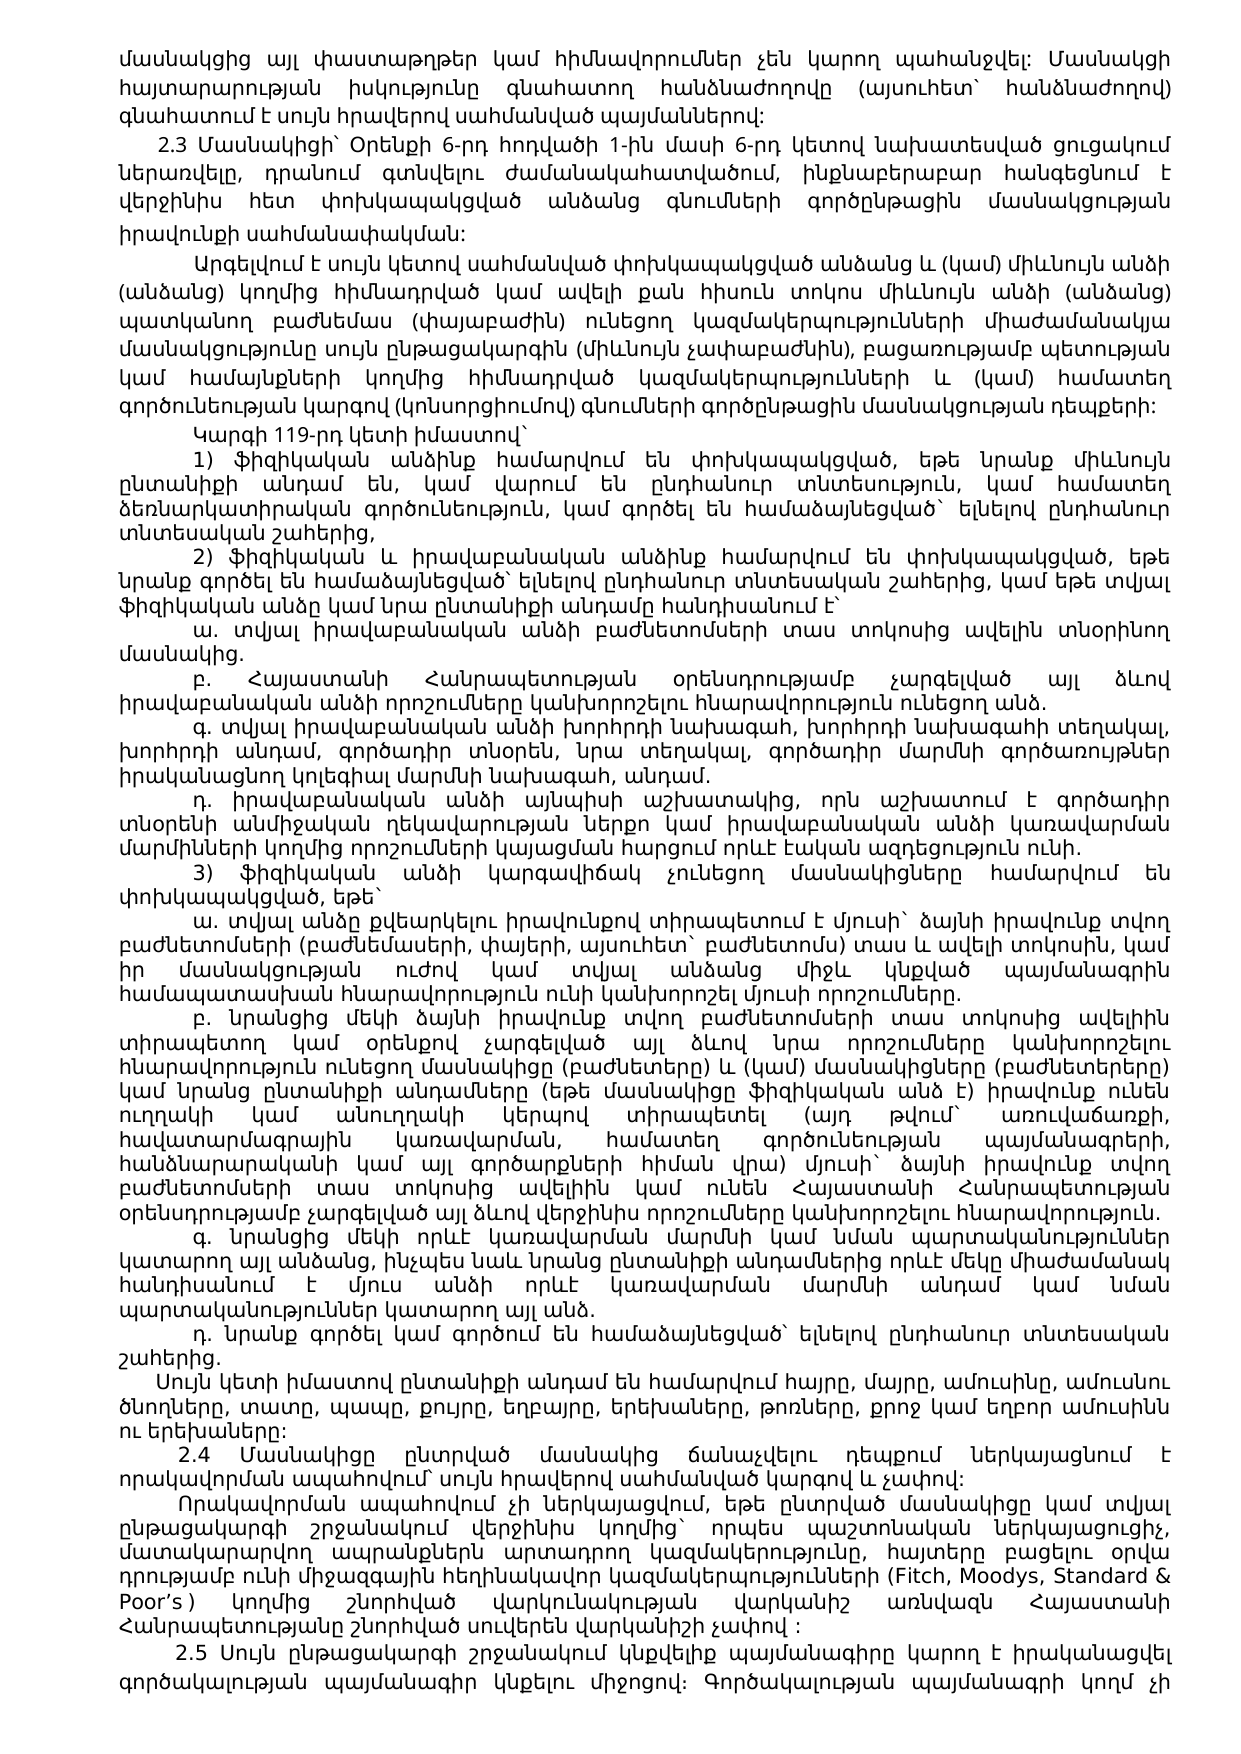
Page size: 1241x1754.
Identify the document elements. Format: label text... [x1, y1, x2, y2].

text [118, 1638, 1171, 1695]
text ա. տվյալ իրավաբանական անձի բաժնետոմսերի տաս տոկոսից ավելին տնօրինող մասնակից. [118, 618, 1171, 667]
text գ. նրանցից մեկի որևէ կառավարման մարմնի կամ նման պարտականություններ կատարող այլ անձանց, ինչպես նաև նրանց ընտանիքի անդամներից որևէ մեկը միաժամանակ հանդիսանում է մյուս անձի որևէ կառավարման մարմնի անդամ կամ նման պարտականություններ կատարող այլ անձ. [118, 1225, 1171, 1322]
text բ. նրանցից մեկի ձայնի իրավունք տվող բաժնետոմսերի տաս տոկոսից ավելիին տիրապետող կամ օրենքով չարգելված այլ ձևով նրա որոշումները կանխորոշելու հնարավորություն ունեցող մասնակիցը (բաժնետերը) և (կամ) մասնակիցները (բաժնետերերը) կամ նրանց ընտանիքի անդամները (եթե մասնակիցը ֆիզիկական անձ է) իրավունք ունեն ուղղակի կամ անուղղակի կերպով տիրապետել (այդ թվում` առուվաճառքի, հավատարմագրային կառավարման, համատեղ գործունեության պայմանագրերի, հանձնարարականի կամ այլ գործարքների հիման վրա) մյուսի` ձայնի իրավունք տվող բաժնետոմսերի տաս տոկոսից ավելիին կամ ունեն Հայաստանի Հանրապետության օրենսդրությամբ չարգելված այլ ձևով վերջինիս որոշումները կանխորոշելու հնարավորություն. [118, 1006, 1171, 1225]
text Սույն կետի իմաստով ընտանիքի անդամ են համարվում հայրը, մայրը, ամուսինը, ամուսնու ծնողները, տատը, պապը, քույրը, եղբայրը, երեխաները, թոռները, քրոջ կամ եղբոր ամուսինն ու երեխաները: [118, 1370, 1171, 1443]
text ա. տվյալ անձը քվեարկելու իրավունքով տիրապետում է մյուսի` ձայնի իրավունք տվող բաժնետոմսերի (բաժնեմասերի, փայերի, այսուհետ` բաժնետոմս) տաս և ավելի տոկոսին, կամ իր մասնակցության ուժով կամ տվյալ անձանց միջև կնքված պայմանագրին համապատասխան հնարավորություն ունի կանխորոշել մյուսի որոշումները. [118, 909, 1171, 1006]
text 1) ֆիզիկական անձինք համարվում են փոխկապակցված, եթե նրանք միևնույն ընտանիքի անդամ են, կամ վարում են ընդհանուր տնտեսություն, կամ համատեղ ձեռնարկատիրական գործունեություն, կամ գործել են համաձայնեցված` ելնելով ընդհանուր տնտեսական շահերից, [118, 448, 1171, 545]
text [118, 44, 1171, 130]
text 2.3 Մասնակիցի՝ Օրենքի 6-րդ հոդվածի 1-ին մասի 6-րդ կետով նախատեսված ցուցակում ներառվելը, դրանում գտնվելու ժամանակահատվածում, ինքնաբերաբար հանգեցնում է վերջինիս հետ փոխկապակցված անձանց գնումների գործընթացին մասնակցության իրավունքի սահմանափակման: [118, 130, 1171, 249]
text բ. Հայաստանի Հանրապետության օրենսդրությամբ չարգելված այլ ձևով իրավաբանական անձի որոշումները կանխորոշելու հնարավորություն ունեցող անձ. [118, 667, 1171, 715]
text 2.4 Մասնակիցը ընտրված մասնակից ճանաչվելու դեպքում ներկայացնում է որակավորման ապահովում՝ սույն հրավերով սահմանված կարգով և չափով: [118, 1443, 1171, 1492]
text Որակավորման ապահովում չի ներկայացվում, եթե ընտրված մասնակիցը կամ տվյալ ընթացակարգի շրջանակում վերջինիս կողմից` որպես պաշտոնական ներկայացուցիչ, մատակարարվող ապրանքներն արտադրող կազմակերությունը, հայտերը բացելու օրվա դրությամբ ունի միջազգային հեղինակավոր կազմակերպությունների (Fitch, Moodys, Standard & Poor’s ) կողմից շնորհված վարկունակության վարկանիշ առնվազն Հայաստանի Հանրապետությանը շնորհված սուվերեն վարկանիշի չափով : [118, 1492, 1171, 1638]
text Կարգի 119-րդ կետի իմաստով` [118, 420, 1171, 448]
text դ. նրանք գործել կամ գործում են համաձայնեցված՝ ելնելով ընդհանուր տնտեսական շահերից. [118, 1322, 1171, 1370]
text գ. տվյալ իրավաբանական անձի խորհրդի նախագահ, խորհրդի նախագահի տեղակալ, խորհրդի անդամ, գործադիր տնօրեն, նրա տեղակալ, գործադիր մարմնի գործառույթներ իրականացնող կոլեգիալ մարմնի նախագահ, անդամ. [118, 715, 1171, 788]
text 2) ֆիզիկական և իրավաբանական անձինք համարվում են փոխկապակցված, եթե նրանք գործել են համաձայնեցված՝ ելնելով ընդհանուր տնտեսական շահերից, կամ եթե տվյալ ֆիզիկական անձը կամ նրա ընտանիքի անդամը հանդիսանում է՝ [118, 545, 1171, 618]
text 3) ֆիզիկական անձի կարգավիճակ չունեցող մասնակիցները համարվում են փոխկապակցված, եթե` [118, 861, 1171, 909]
text Արգելվում է սույն կետով սահմանված փոխկապակցված անձանց և (կամ) միևնույն անձի (անձանց) կողմից հիմնադրված կամ ավելի քան հիսուն տոկոս միևնույն անձի (անձանց) պատկանող բաժնեմաս (փայաբաժին) ունեցող կազմակերպությունների միաժամանակյա մասնակցությունը սույն ընթացակարգին (միևնույն չափաբաժնին), բացառությամբ պետության կամ համայնքների կողմից հիմնադրված կազմակերպությունների և (կամ) համատեղ գործունեության կարգով (կոնսորցիումով) գնումների գործընթացին մասնակցության դեպքերի: [118, 249, 1171, 420]
text դ. իրավաբանական անձի այնպիսի աշխատակից, որն աշխատում է գործադիր տնօրենի անմիջական ղեկավարության ներքո կամ իրավաբանական անձի կառավարման մարմինների կողմից որոշումների կայացման հարցում որևէ էական ազդեցություն ունի. [118, 788, 1171, 861]
